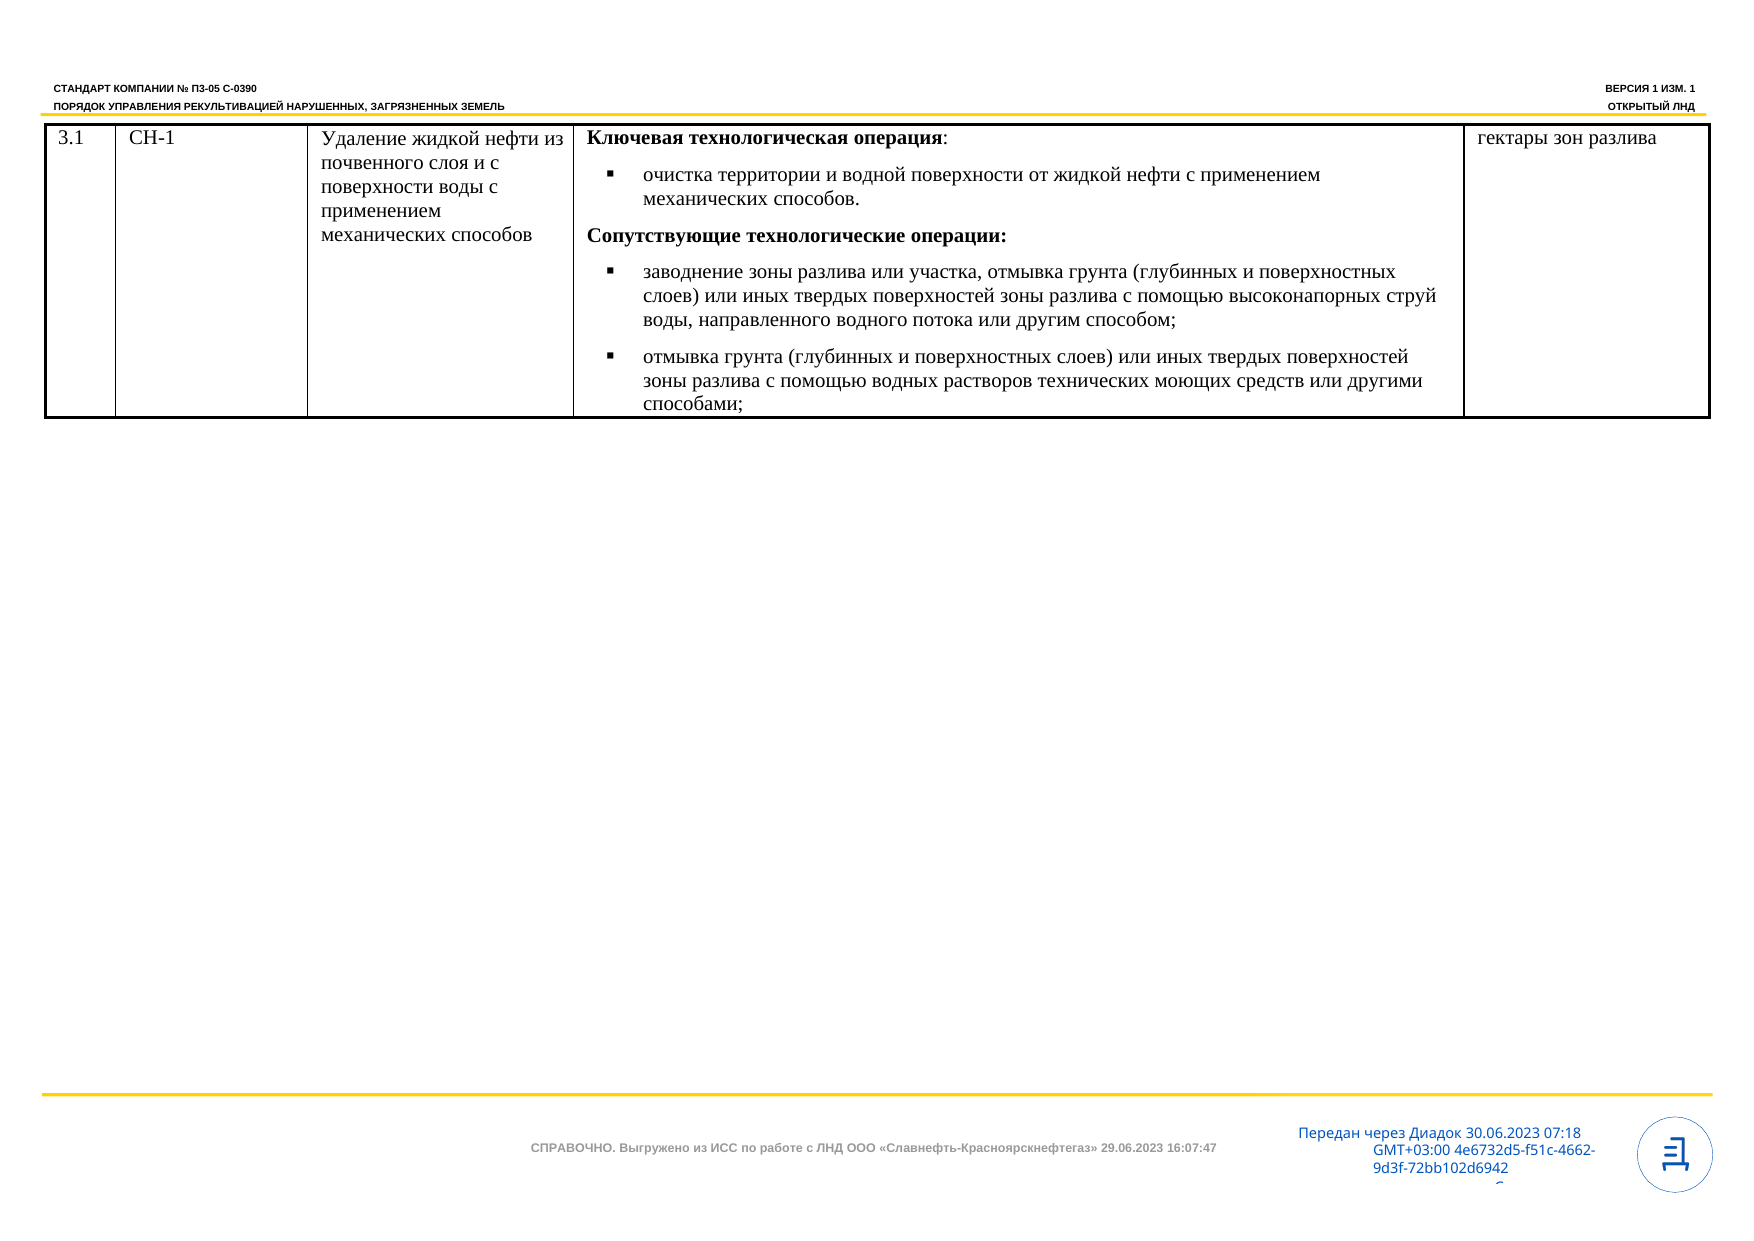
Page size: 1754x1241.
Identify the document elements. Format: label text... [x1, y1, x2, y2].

table_cell СН-1 [116, 126, 307, 416]
table_cell 3.1 [47, 126, 115, 416]
table_cell гектары зон разлива [1465, 126, 1708, 416]
picture [1222, 1073, 1754, 1220]
table_cell Удаление жидкой нефти из почвенного слоя и с поверхности воды с применением механических способов [308, 126, 573, 416]
table_cell Ключевая технологическая операция: очистка территории и водной поверхности от жидкой нефти с применением механических способов. Сопутствующие технологические операции: заводнение зоны разлива или участка, отмывка грунта (глубинных и поверхностных слоев) или иных твердых поверхностей зоны разлива с помощью высоконапорных струй воды, направленного водного потока или другим способом; отмывка грунта (глубинных и поверхностных слоев) или иных твердых поверхностей зоны разлива с помощью водных растворов технических моющих средств или другими способами; [574, 126, 1463, 416]
